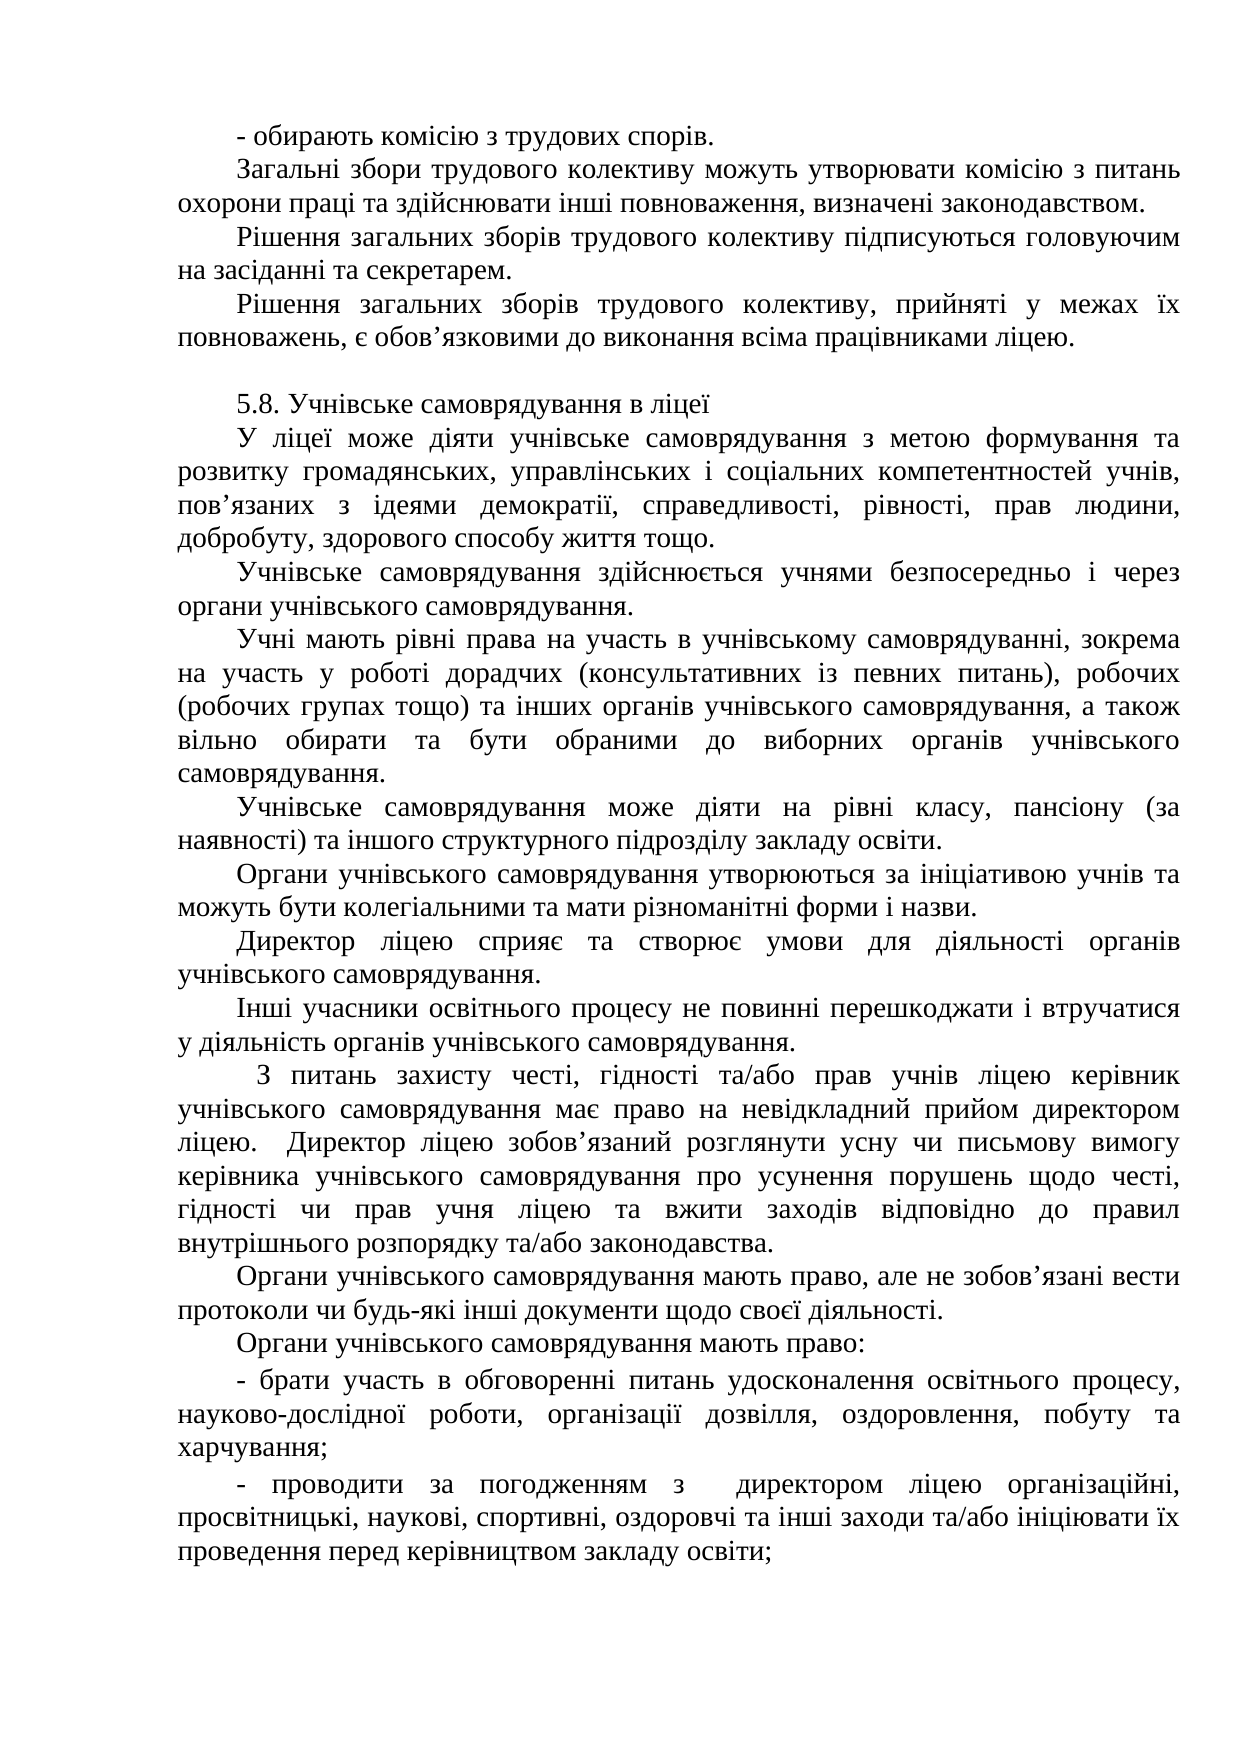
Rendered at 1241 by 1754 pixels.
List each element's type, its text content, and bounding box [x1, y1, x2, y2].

text У ліцеї може діяти учнівське самоврядування з метою формування та розвитку громадянських, управлінських і соціальних компетентностей учнів, пов’язаних з ідеями демократії, справедливості, рівності, прав людини, добробуту, здорового способу життя тощо. [177, 420, 1181, 554]
text Учні мають рівні права на участь в учнівському самоврядуванні, зокрема на участь у роботі дорадчих (консультативних із певних питань), робочих (робочих групах тощо) та інших органів учнівського самоврядування, а також вільно обирати та бути обраними до виборних органів учнівського самоврядування. [177, 621, 1181, 789]
text Органи учнівського самоврядування мають право, але не зобов’язані вести протоколи чи будь-які інші документи щодо своєї діяльності. [177, 1258, 1181, 1326]
text - брати участь в обговоренні питань удосконалення освітнього процесу, науково-дослідної роботи, організації дозвілля, оздоровлення, побуту та харчування; [177, 1362, 1181, 1463]
text З питань захисту честі, гідності та/або прав учнів ліцею керівник учнівського самоврядування має право на невідкладний прийом директором ліцею. Директор ліцею зобов’язаний розглянути усну чи письмову вимогу керівника учнівського самоврядування про усунення порушень щодо честі, гідності чи прав учня ліцею та вжити заходів відповідно до правил внутрішнього розпорядку та/або законодавства. [177, 1057, 1181, 1258]
text Органи учнівського самоврядування утворюються за ініціативою учнів та можуть бути колегіальними та мати різноманітні форми і назви. [177, 856, 1181, 923]
text Органи учнівського самоврядування мають право: [177, 1326, 1181, 1359]
text Директор ліцею сприяє та створює умови для діяльності органів учнівського самоврядування. [177, 923, 1181, 990]
text Учнівське самоврядування здійснюється учнями безпосередньо і через органи учнівського самоврядування. [177, 554, 1181, 621]
text - проводити за погодженням з директором ліцею організаційні, просвітницькі, наукові, спортивні, оздоровчі та інші заходи та/або ініціювати їх проведення перед керівництвом закладу освіти; [177, 1466, 1181, 1567]
text Загальні збори трудового колективу можуть утворювати комісію з питань охорони праці та здійснювати інші повноваження, визначені законодавством. [177, 152, 1181, 219]
text Інші учасники освітнього процесу не повинні перешкоджати і втручатися у діяльність органів учнівського самоврядування. [177, 990, 1181, 1057]
text - обирають комісію з трудових спорів. [177, 118, 1181, 152]
text 5.8. Учнівське самоврядування в ліцеї [177, 386, 1181, 420]
text Рішення загальних зборів трудового колективу підписуються головуючим на засіданні та секретарем. [177, 219, 1181, 286]
text Учнівське самоврядування може діяти на рівні класу, пансіону (за наявності) та іншого структурного підрозділу закладу освіти. [177, 789, 1181, 856]
text Рішення загальних зборів трудового колективу, прийняті у межах їх повноважень, є обов’язковими до виконання всіма працівниками ліцею. [177, 286, 1181, 353]
